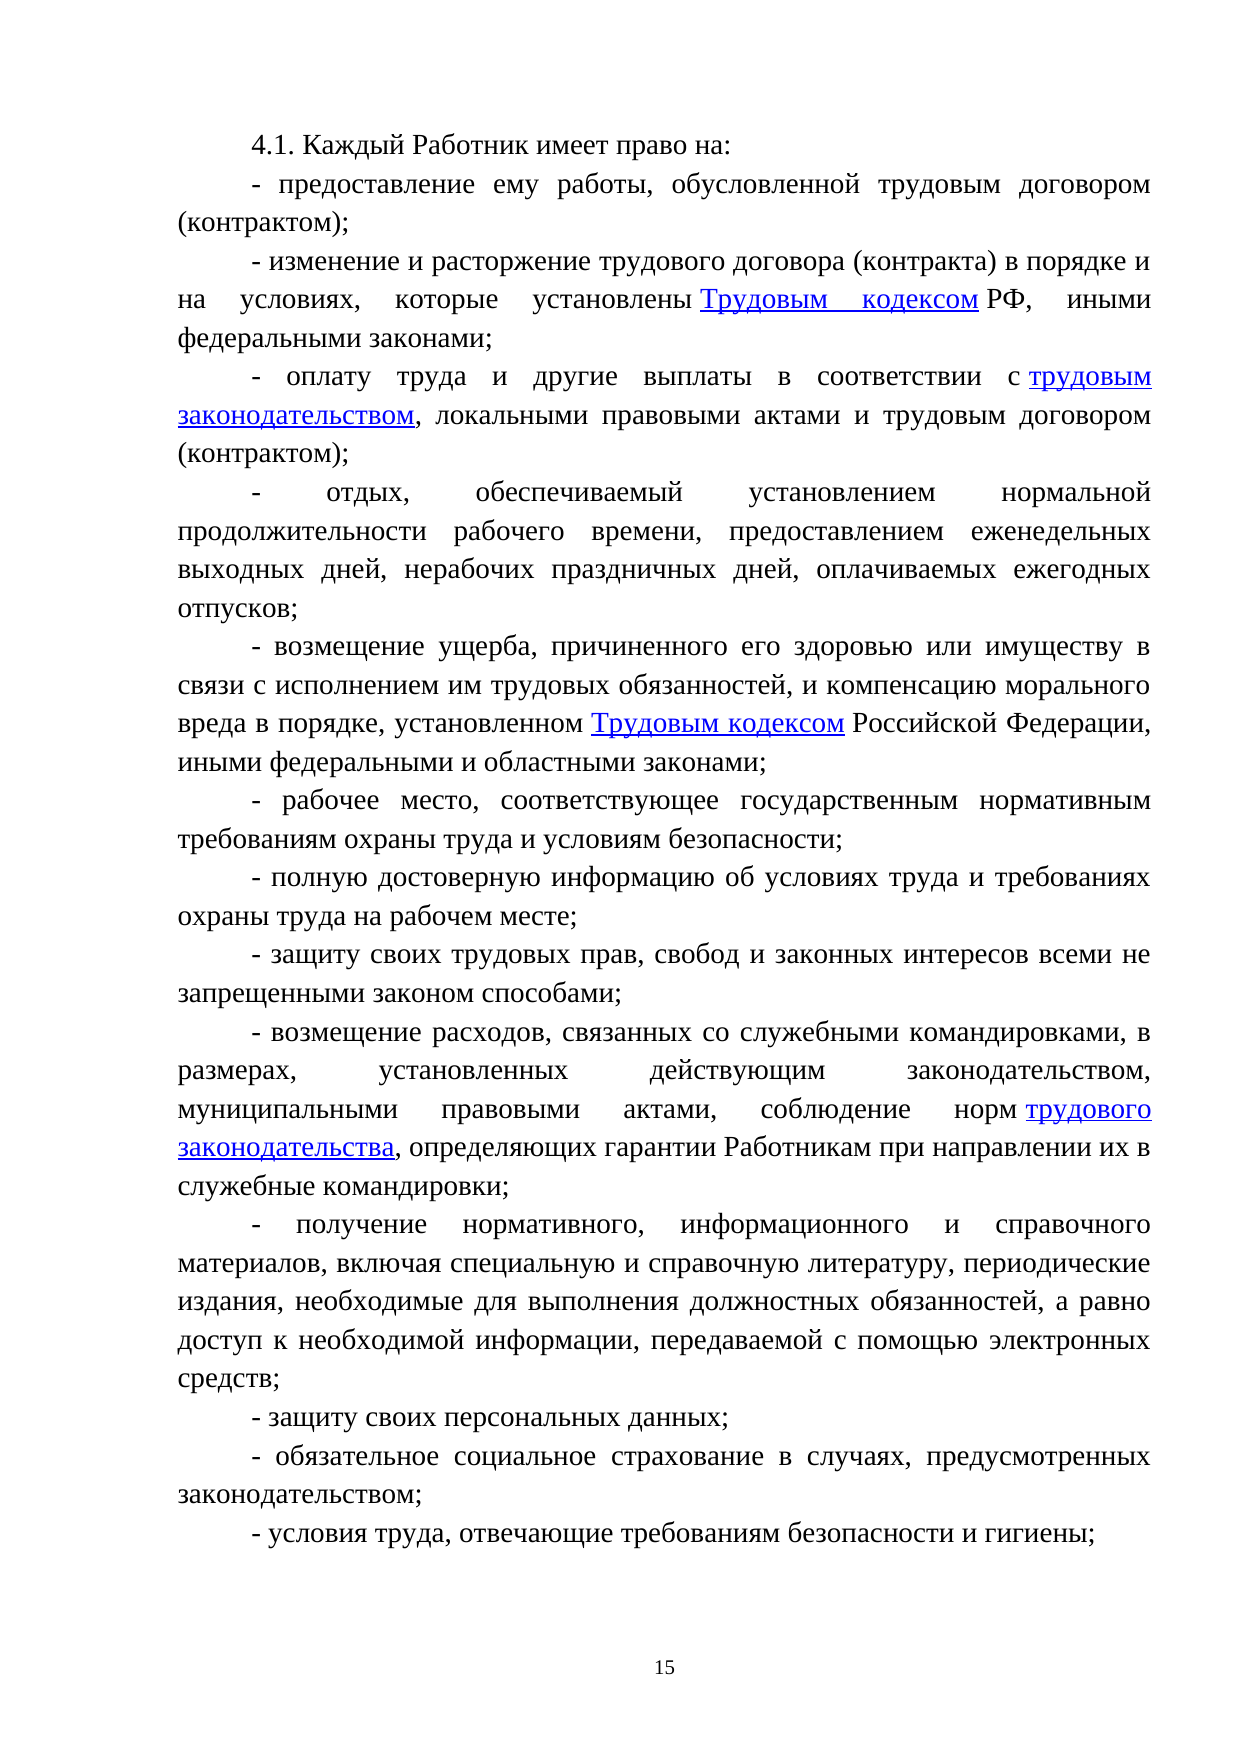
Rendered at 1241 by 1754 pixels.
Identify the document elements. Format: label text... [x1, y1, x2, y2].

text - оплату труда и другие выплаты в соответствии с трудовым законодательством, локальными правовыми актами и трудовым договором (контрактом); [177, 358, 1152, 469]
text - предоставление ему работы, обусловленной трудовым договором (контрактом); [177, 166, 1152, 238]
text - защиту своих трудовых прав, свобод и законных интересов всеми не запрещенными законом способами; [177, 937, 1152, 1009]
text 4.1. Каждый Работник имеет право на: [177, 127, 1152, 161]
text - получение нормативного, информационного и справочного материалов, включая специальную и справочную литературу, периодические издания, необходимые для выполнения должностных обязанностей, а равно доступ к необходимой информации, передаваемой с помощью электронных средств; [177, 1206, 1152, 1394]
text - изменение и расторжение трудового договора (контракта) в порядке и на условиях, которые установлены Трудовым кодексом РФ, иными федеральными законами; [177, 243, 1152, 353]
text - защиту своих персональных данных; [177, 1399, 1152, 1433]
text - возмещение ущерба, причиненного его здоровью или имуществу в связи с исполнением им трудовых обязанностей, и компенсацию морального вреда в порядке, установленном Трудовым кодексом Российской Федерации, иными федеральными и областными законами; [177, 628, 1152, 777]
text - рабочее место, соответствующее государственным нормативным требованиям охраны труда и условиям безопасности; [177, 782, 1152, 854]
text - отдых, обеспечиваемый установлением нормальной продолжительности рабочего времени, предоставлением еженедельных выходных дней, нерабочих праздничных дней, оплачиваемых ежегодных отпусков; [177, 474, 1152, 623]
text - возмещение расходов, связанных со служебными командировками, в размерах, установленных действующим законодательством, муниципальными правовыми актами, соблюдение норм трудового законодательства, определяющих гарантии Работникам при направлении их в служебные командировки; [177, 1014, 1152, 1201]
text - обязательное социальное страхование в случаях, предусмотренных законодательством; [177, 1438, 1152, 1510]
text - условия труда, отвечающие требованиям безопасности и гигиены; [177, 1515, 1152, 1548]
text - полную достоверную информацию об условиях труда и требованиях охраны труда на рабочем месте; [177, 859, 1152, 932]
